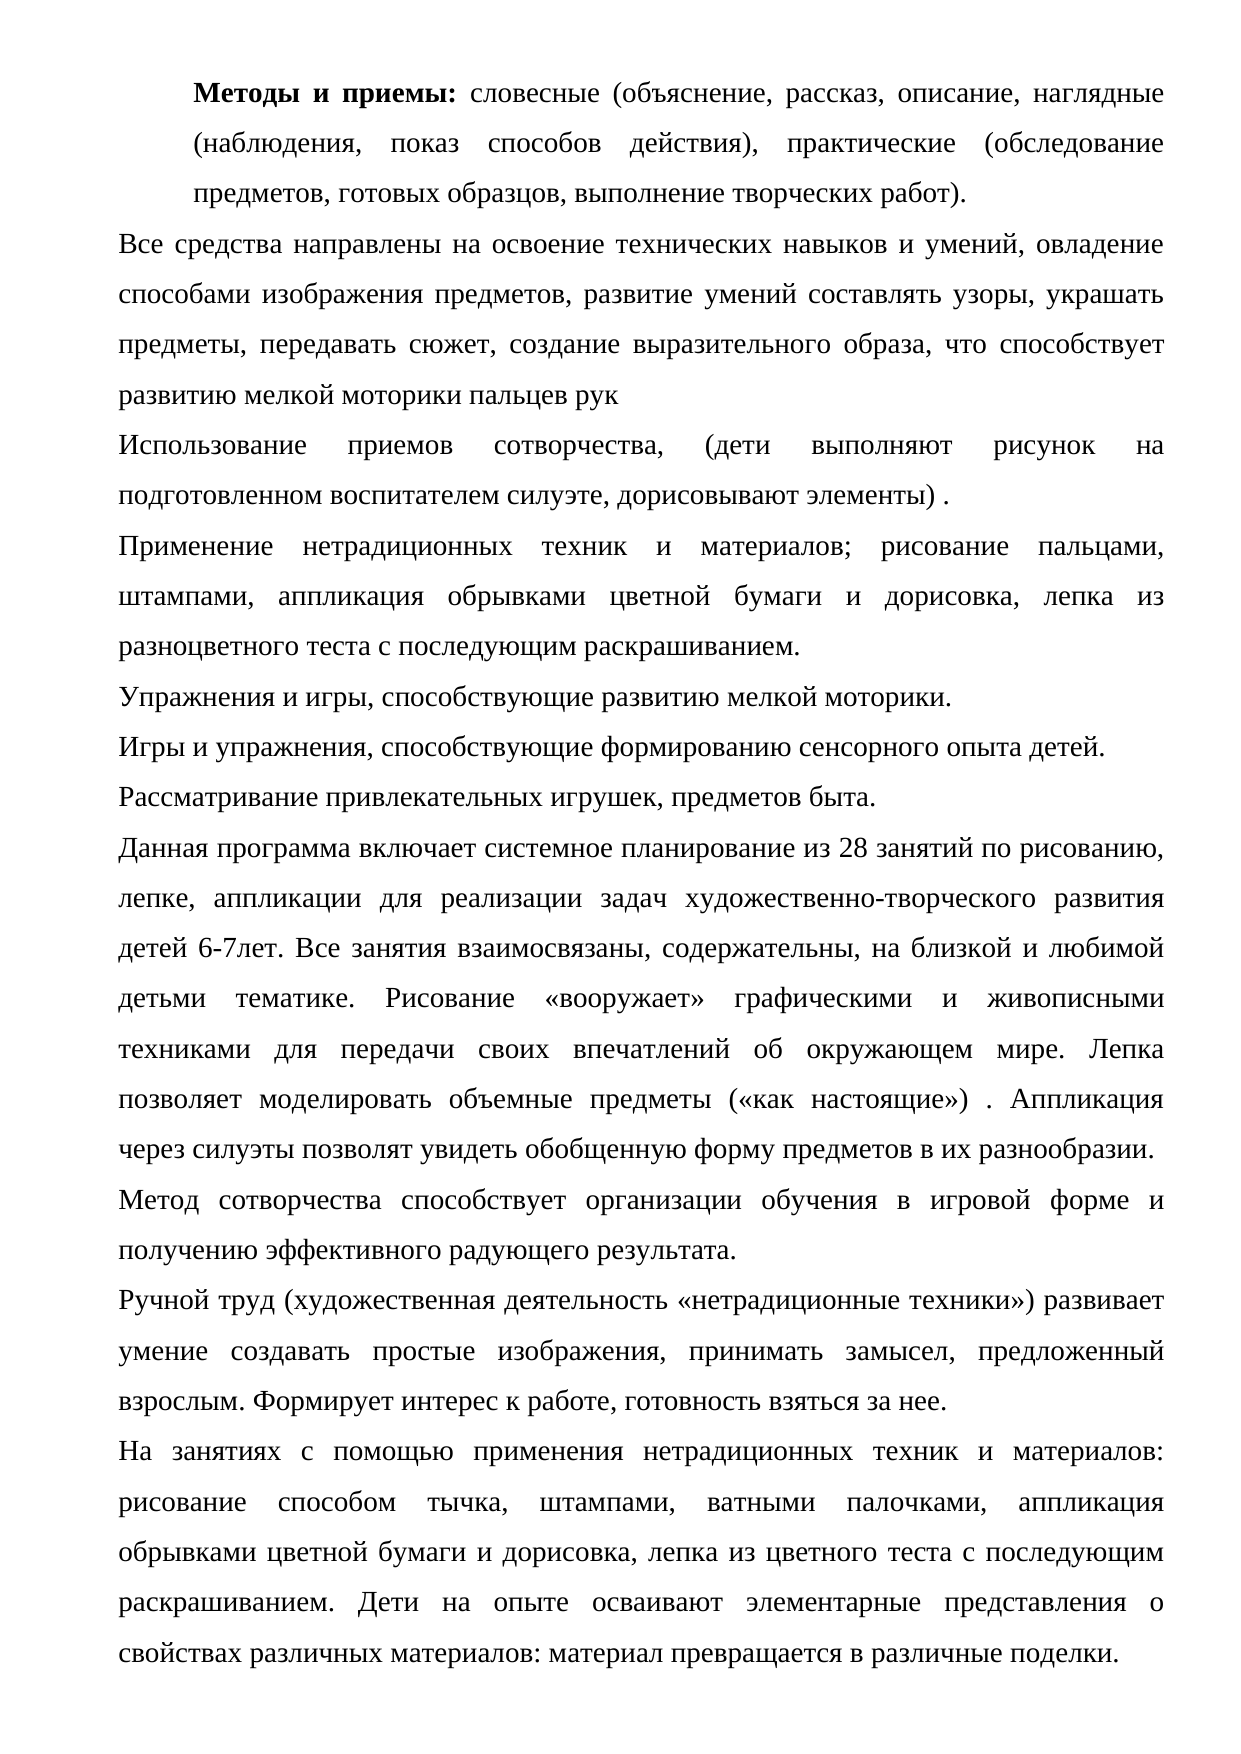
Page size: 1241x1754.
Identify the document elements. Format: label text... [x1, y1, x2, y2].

text Игры и упражнения, способствующие формированию сенсорного опыта детей. [118, 729, 1165, 763]
text Использование приемов сотворчества, (дети выполняют рисунок на подготовленном воспитателем силуэте, дорисовывают элементы) . [118, 427, 1165, 511]
text Методы и приемы: словесные (объяснение, рассказ, описание, наглядные (наблюдения, показ способов действия), практические (обследование предметов, готовых образцов, выполнение творческих работ). [193, 75, 1165, 209]
text Все средства направлены на освоение технических навыков и умений, овладение способами изображения предметов, развитие умений составлять узоры, украшать предметы, передавать сюжет, создание выразительного образа, что способствует развитию мелкой моторики пальцев рук [118, 226, 1165, 410]
text Применение нетрадиционных техник и материалов; рисование пальцами, штампами, аппликация обрывками цветной бумаги и дорисовка, лепка из разноцветного теста с последующим раскрашиванием. [118, 528, 1165, 662]
text Метод сотворчества способствует организации обучения в игровой форме и получению эффективного радующего результата. [118, 1182, 1165, 1266]
text Упражнения и игры, способствующие развитию мелкой моторики. [118, 679, 1165, 712]
text Ручной труд (художественная деятельность «нетрадиционные техники») развивает умение создавать простые изображения, принимать замысел, предложенный взрослым. Формирует интерес к работе, готовность взяться за нее. [118, 1282, 1165, 1417]
text На занятиях с помощью применения нетрадиционных техник и материалов: рисование способом тычка, штампами, ватными палочками, аппликация обрывками цветной бумаги и дорисовка, лепка из цветного теста с последующим раскрашиванием. Дети на опыте осваивают элементарные представления о свойствах различных материалов: материал превращается в различные поделки. [118, 1433, 1165, 1668]
text Данная программа включает системное планирование из 28 занятий по рисованию, лепке, аппликации для реализации задач художественно-творческого развития детей 6-7лет. Все занятия взаимосвязаны, содержательны, на близкой и любимой детьми тематике. Рисование «вооружает» графическими и живописными техниками для передачи своих впечатлений об окружающем мире. Лепка позволяет моделировать объемные предметы («как настоящие») . Аппликация через силуэты позволят увидеть обобщенную форму предметов в их разнообразии. [118, 830, 1165, 1165]
text Рассматривание привлекательных игрушек, предметов быта. [118, 779, 1165, 813]
